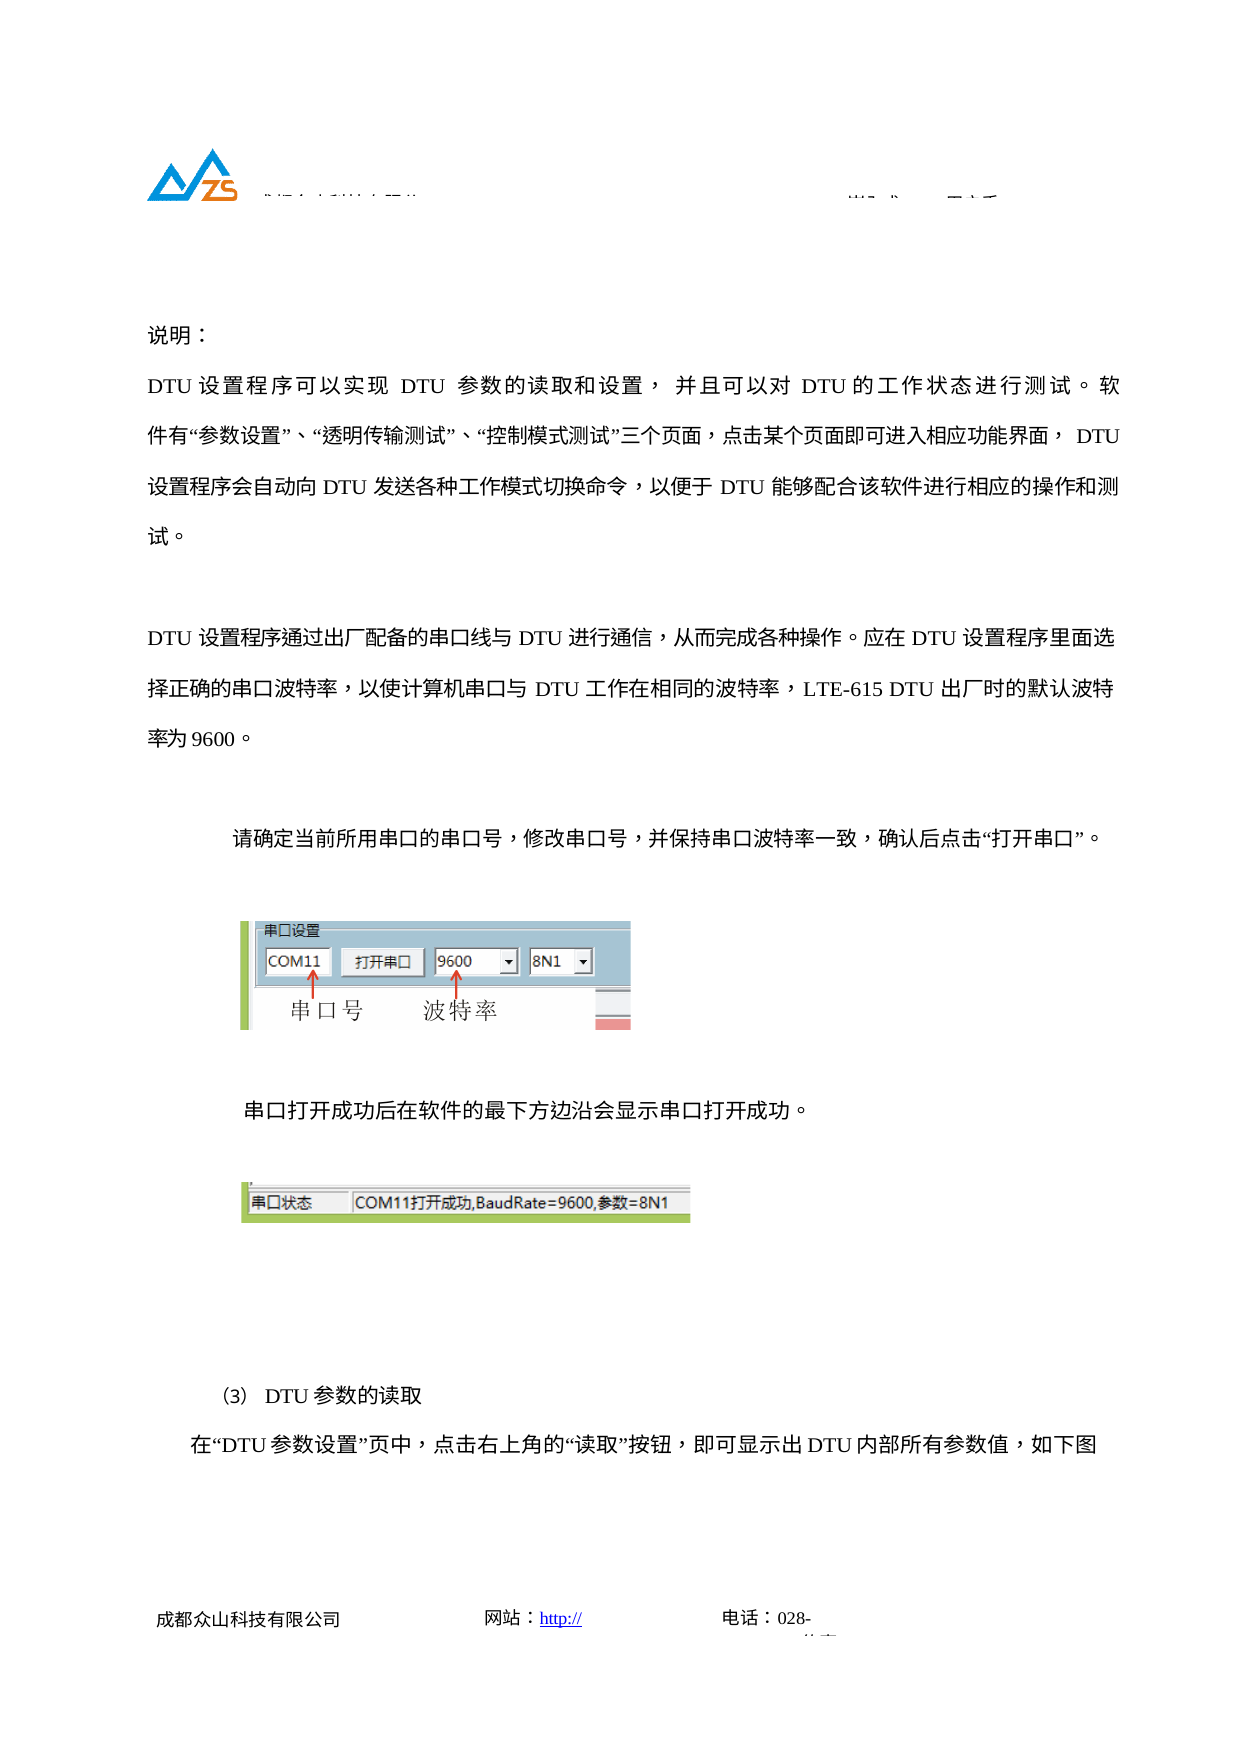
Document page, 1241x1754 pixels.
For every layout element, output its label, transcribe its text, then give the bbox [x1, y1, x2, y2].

text 串口打开成功后在软件的最下方边沿会显示串口打开成功。 [243, 1097, 1138, 1125]
list DTU参数的读取 [211, 1381, 1138, 1410]
text 请确定当前所用串口的串口号，修改串口号，并保持串口波特率一致，确认后点击“打开串口”。 [232, 824, 1138, 853]
text DTU 设置程序可以实现 DTU 参数的读取和设置， 并且可以对 DTU 的工作状态进行测试。软件有“参数设置”、“透明传输测试”、“控制模式测试”三个页面，点击某个页面即可进入相应功能界面， DTU 设置程序会自动向 DTU 发送各种工作模式切换命令，以便于 DTU 能够配合该软件进行相应的操作和测试。 [147, 371, 1120, 551]
picture [190, 148, 238, 201]
text DTU 设置程序通过出厂配备的串口线与 DTU 进行通信，从而完成各种操作。应在 DTU 设置程序里面选择正确的串口波特率，以使计算机串口与 DTU 工作在相同的波特率，LTE-615 DTU 出厂时的默认波特率为 9600。 [147, 623, 1115, 753]
picture [240, 921, 631, 1030]
picture [161, 178, 185, 193]
text 在“DTU参数设置”页中，点击右上角的“读取”按钮，即可显示出DTU内部所有参数值，如下图 [190, 1430, 1138, 1458]
picture [241, 1182, 691, 1223]
picture [147, 148, 211, 198]
text 说明： [147, 321, 1138, 349]
